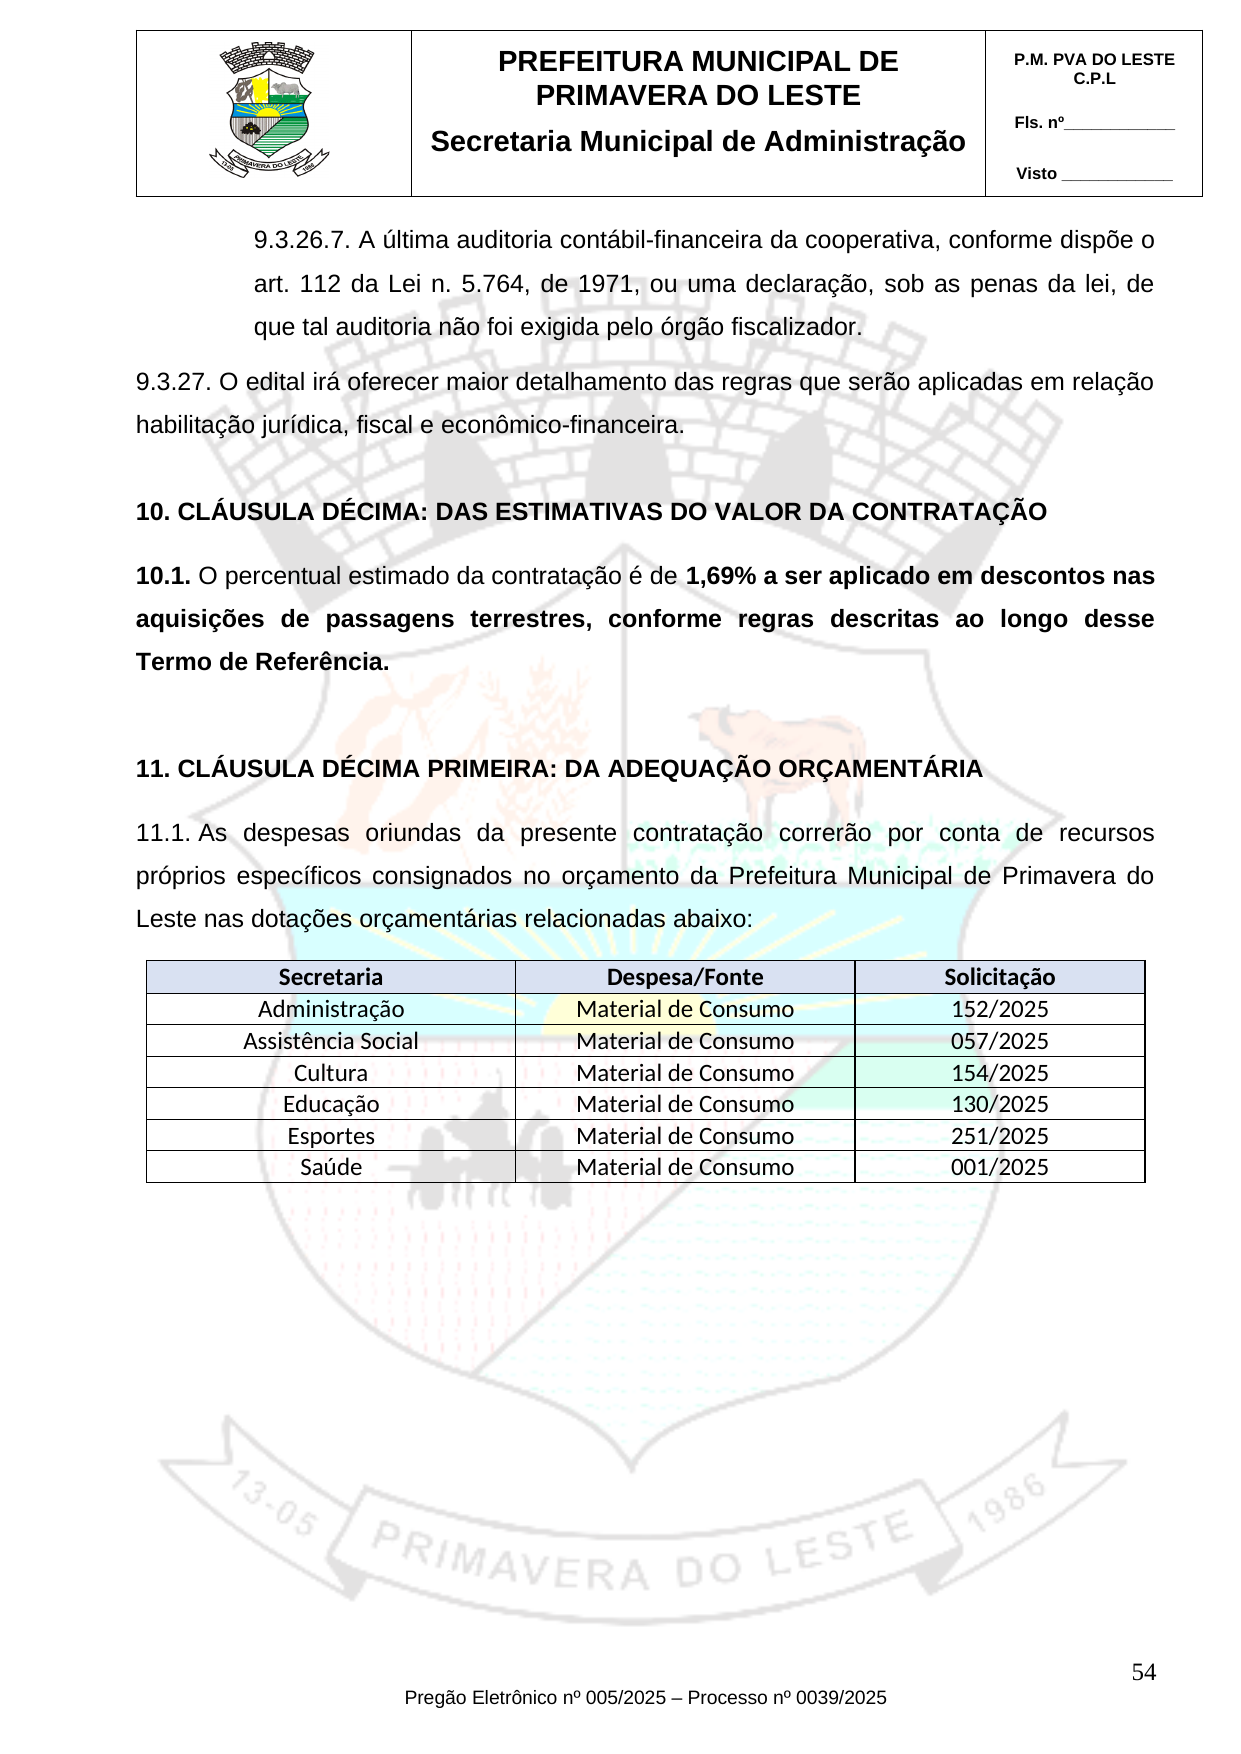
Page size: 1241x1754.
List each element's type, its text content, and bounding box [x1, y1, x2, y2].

table_cell 057/2025 [856, 1025, 1144, 1056]
table_cell 001/2025 [856, 1151, 1144, 1182]
list CLÁUSULA DÉCIMA: DAS ESTIMATIVAS DO VALOR DA CONTRATAÇÃO [136, 497, 1156, 525]
table_cell Saúde [147, 1151, 515, 1182]
list As despesas oriundas da presente contratação correrão por conta de recursos próprios específicos consignados no orçamento da Prefeitura Municipal de Primavera do Leste nas dotações orçamentárias relacionadas abaixo: [136, 818, 1156, 933]
list 9.3.26.7. A última auditoria contábil-financeira da cooperativa, conforme dispõe o art. 112 da Lei n. 5.764, de 1971, ou uma declaração, sob as penas da lei, de que tal auditoria não foi exigida pelo órgão fiscalizador. [254, 225, 1156, 340]
table_cell Material de Consumo [516, 1057, 854, 1087]
table_cell 154/2025 [856, 1057, 1144, 1087]
table_cell Material de Consumo [516, 1025, 854, 1056]
table_cell Educação [147, 1088, 515, 1119]
table_cell Material de Consumo [516, 1151, 854, 1182]
table_cell Material de Consumo [516, 994, 854, 1024]
table_cell 152/2025 [856, 994, 1144, 1024]
table_cell Material de Consumo [516, 1088, 854, 1119]
list O percentual estimado da contratação é de 1,69% a ser aplicado em descontos nas aquisições de passagens terrestres, conforme regras descritas ao longo desse Termo de Referência. [136, 561, 1156, 676]
list CLÁUSULA DÉCIMA PRIMEIRA: DA ADEQUAÇÃO ORÇAMENTÁRIA [136, 754, 1156, 783]
table_header Secretaria [147, 961, 515, 993]
table_cell 251/2025 [856, 1120, 1144, 1150]
table_header Solicitação [856, 961, 1144, 993]
table_cell Assistência Social [147, 1025, 515, 1056]
table_header Despesa/Fonte [516, 961, 854, 993]
table_cell 130/2025 [856, 1088, 1144, 1119]
text 9.3.27. O edital irá oferecer maior detalhamento das regras que serão aplicadas em relação habilitação jurídica, fiscal e econômico-financeira. [136, 367, 1156, 439]
table_cell Cultura [147, 1057, 515, 1087]
picture [209, 42, 330, 178]
table_cell Esportes [147, 1120, 515, 1150]
table_cell Material de Consumo [516, 1120, 854, 1150]
table_cell Administração [147, 994, 515, 1024]
